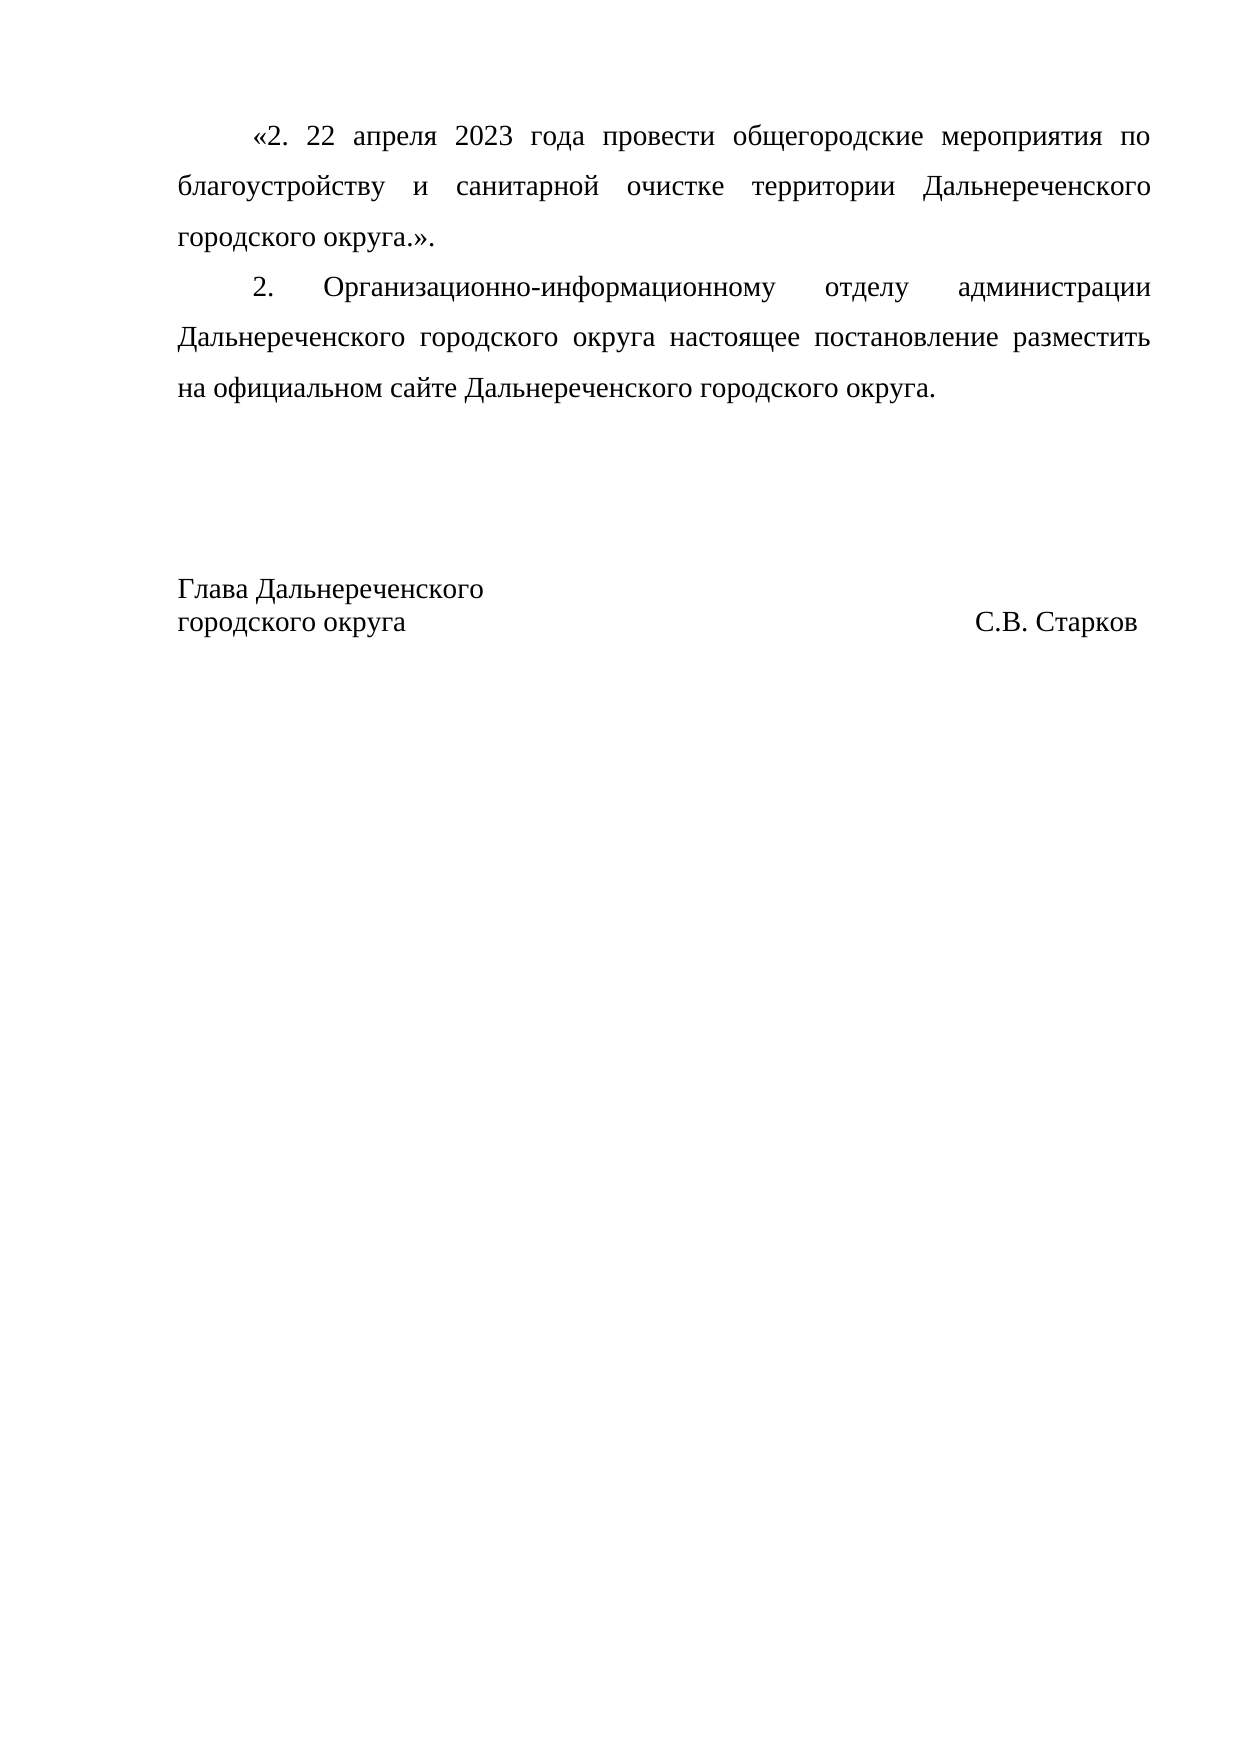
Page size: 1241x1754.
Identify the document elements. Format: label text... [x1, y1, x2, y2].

text «2. 22 апреля 2023 года провести общегородские мероприятия по благоустройству и санитарной очистке территории Дальнереченского городского округа.». [177, 118, 1152, 252]
subtitle городского округа С.В. Старков [177, 604, 1147, 638]
subtitle Глава Дальнереченского [177, 571, 1147, 604]
text 2. Организационно-информационному отделу администрации Дальнереченского городского округа настоящее постановление разместить на официальном сайте Дальнереченского городского округа. [177, 269, 1152, 403]
